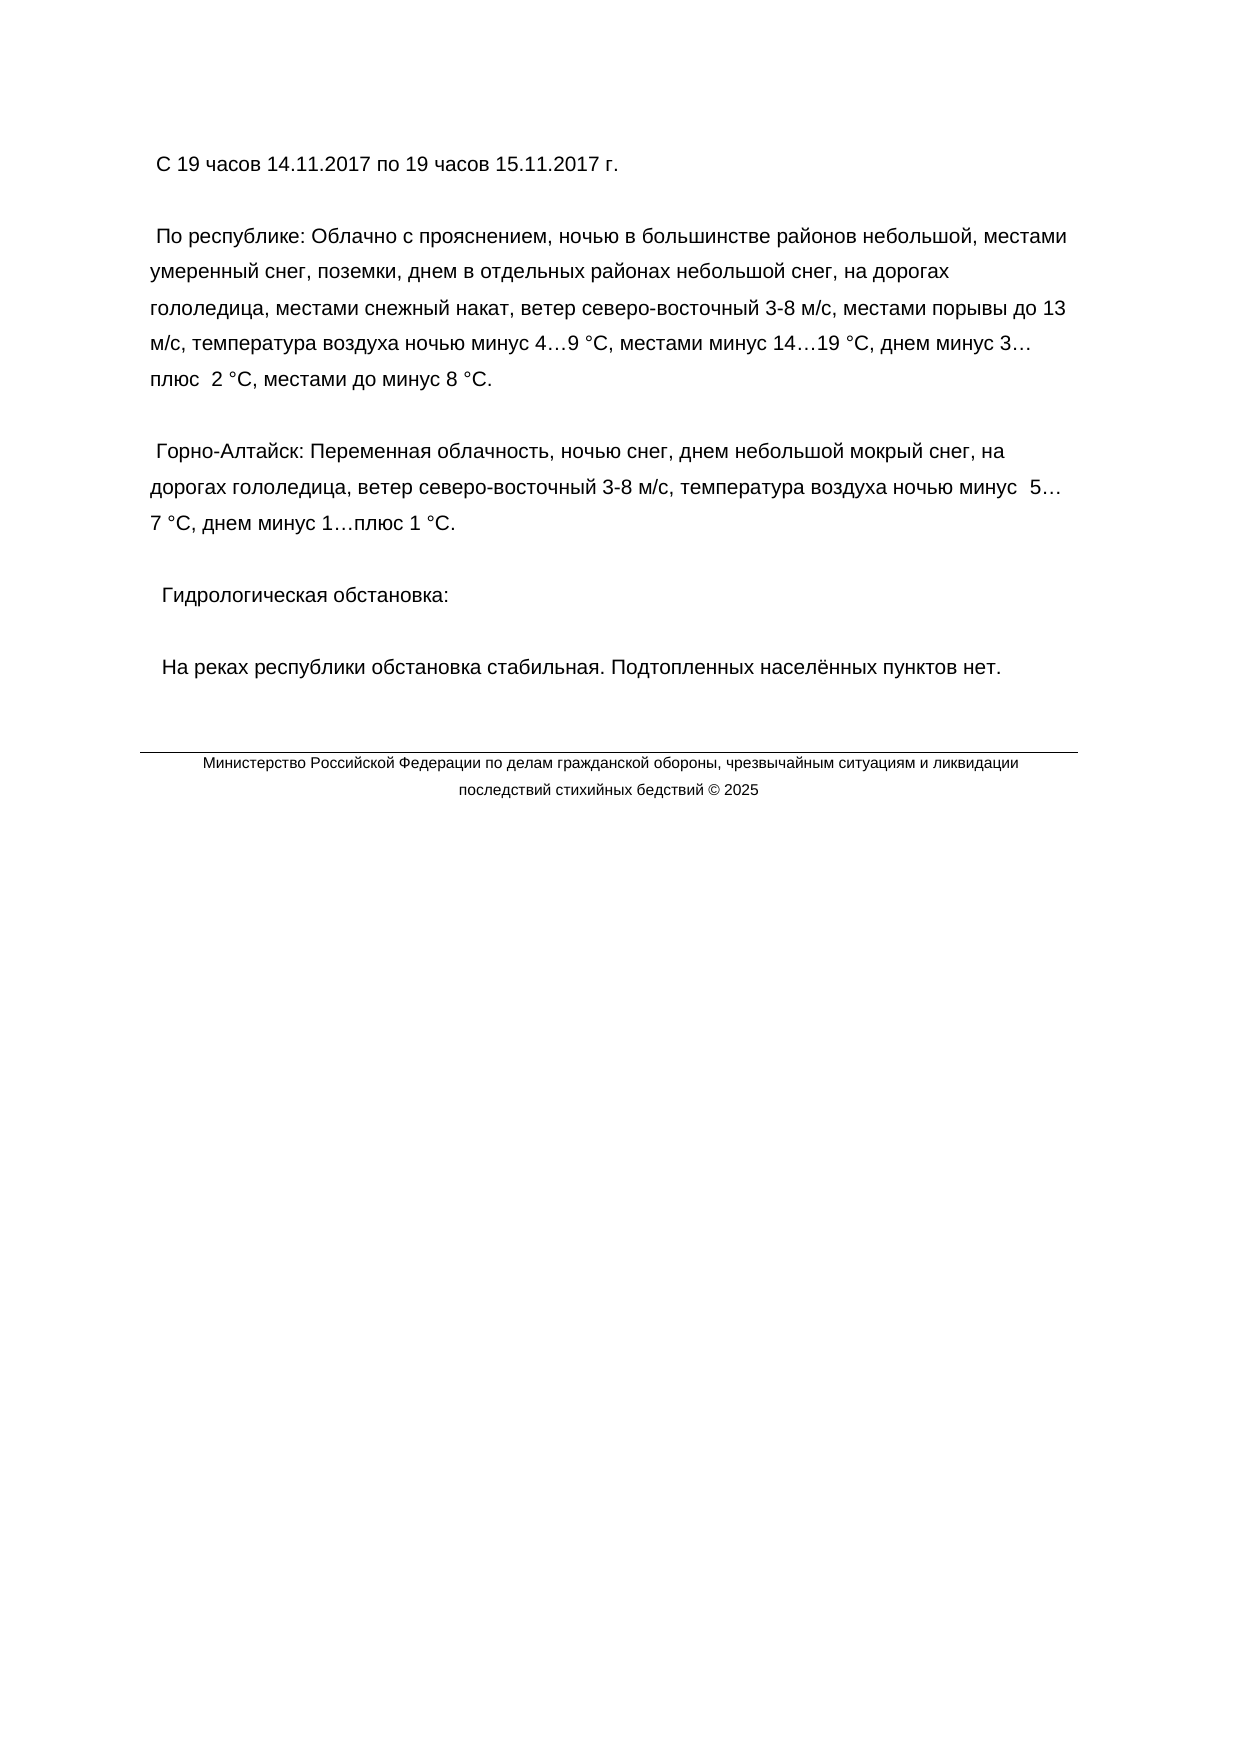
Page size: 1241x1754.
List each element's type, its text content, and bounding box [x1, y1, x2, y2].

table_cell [140, 150, 1078, 752]
table_cell Министерство Российской Федерации по делам гражданской обороны, чрезвычайным ситуациям и ликвидации последствий стихийных бедствий © 2025 [140, 753, 1078, 835]
